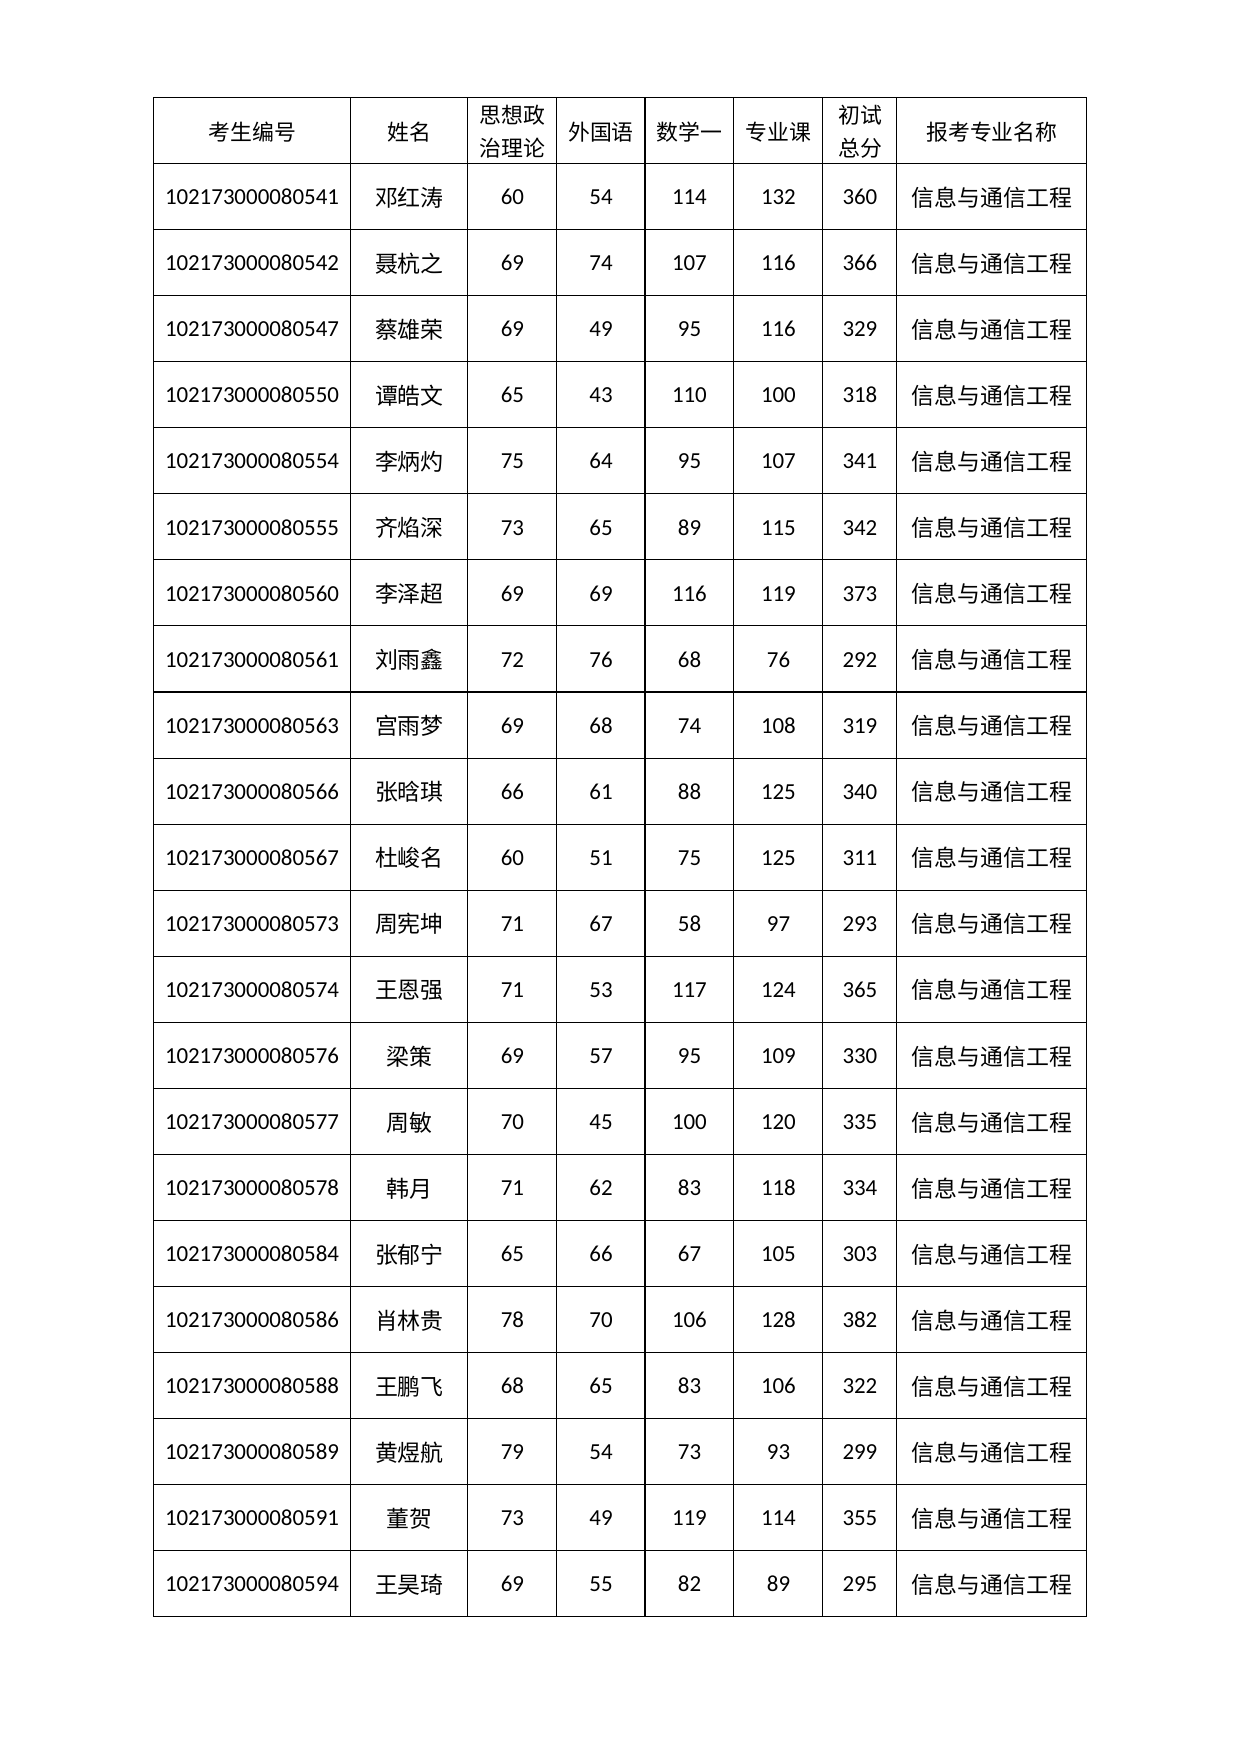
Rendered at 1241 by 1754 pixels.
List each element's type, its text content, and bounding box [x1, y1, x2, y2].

table_cell 116 [646, 560, 733, 625]
table_header 数学一 [646, 98, 733, 163]
table_cell 69 [468, 230, 556, 295]
table_cell 115 [734, 494, 822, 559]
table_cell 60 [468, 825, 556, 889]
table_cell 信息与通信工程 [897, 362, 1086, 427]
table_cell 71 [468, 1155, 556, 1220]
table_header 思想政治理论 [468, 98, 556, 163]
table_cell 67 [646, 1221, 733, 1286]
table_cell 83 [646, 1353, 733, 1418]
table_cell 信息与通信工程 [897, 1353, 1086, 1418]
table_cell 69 [468, 1551, 556, 1616]
table_cell 43 [557, 362, 644, 427]
table_cell 322 [823, 1353, 896, 1418]
table_cell 聂杭之 [351, 230, 467, 295]
table_cell 信息与通信工程 [897, 164, 1086, 229]
table_cell 73 [646, 1419, 733, 1484]
table_cell 329 [823, 296, 896, 361]
table_cell 肖林贵 [351, 1287, 467, 1352]
table_cell 125 [734, 759, 822, 823]
table_cell 102173000080589 [154, 1419, 350, 1484]
table_cell 信息与通信工程 [897, 1023, 1086, 1088]
table_cell 信息与通信工程 [897, 1485, 1086, 1550]
table_cell 330 [823, 1023, 896, 1088]
table_cell 114 [646, 164, 733, 229]
table_cell 73 [468, 1485, 556, 1550]
table_cell 76 [734, 626, 822, 691]
table_header 初试总分 [823, 98, 896, 163]
table_cell 319 [823, 693, 896, 757]
table_cell 102173000080578 [154, 1155, 350, 1220]
table_cell 信息与通信工程 [897, 1551, 1086, 1616]
table_cell 79 [468, 1419, 556, 1484]
table_cell 75 [468, 428, 556, 493]
table_cell 102173000080567 [154, 825, 350, 889]
table_cell 365 [823, 957, 896, 1022]
table_cell 95 [646, 296, 733, 361]
table_cell 信息与通信工程 [897, 825, 1086, 889]
table_cell 王恩强 [351, 957, 467, 1022]
table_cell 74 [557, 230, 644, 295]
table_cell 齐焰深 [351, 494, 467, 559]
table_cell 58 [646, 891, 733, 956]
table_cell 66 [468, 759, 556, 823]
table_cell 51 [557, 825, 644, 889]
table_cell 宫雨梦 [351, 693, 467, 757]
table_cell 355 [823, 1485, 896, 1550]
table_cell 83 [646, 1155, 733, 1220]
table_cell 75 [646, 825, 733, 889]
table_cell 刘雨鑫 [351, 626, 467, 691]
table_cell 373 [823, 560, 896, 625]
table_cell 132 [734, 164, 822, 229]
table_cell 65 [557, 1353, 644, 1418]
table_cell 67 [557, 891, 644, 956]
table_cell 360 [823, 164, 896, 229]
table_cell 李泽超 [351, 560, 467, 625]
table_cell 62 [557, 1155, 644, 1220]
table_cell 邓红涛 [351, 164, 467, 229]
table_cell 107 [646, 230, 733, 295]
table_cell 信息与通信工程 [897, 230, 1086, 295]
table_cell 信息与通信工程 [897, 957, 1086, 1022]
table_cell 102173000080588 [154, 1353, 350, 1418]
table_cell 信息与通信工程 [897, 1221, 1086, 1286]
table_cell 60 [468, 164, 556, 229]
table_cell 张郁宁 [351, 1221, 467, 1286]
table_cell 76 [557, 626, 644, 691]
table_cell 信息与通信工程 [897, 1419, 1086, 1484]
table_header 姓名 [351, 98, 467, 163]
table_cell 100 [734, 362, 822, 427]
table_cell 120 [734, 1089, 822, 1154]
table_cell 116 [734, 230, 822, 295]
table_cell 102173000080555 [154, 494, 350, 559]
table_cell 102173000080577 [154, 1089, 350, 1154]
table_cell 66 [557, 1221, 644, 1286]
table_cell 95 [646, 1023, 733, 1088]
table_cell 信息与通信工程 [897, 693, 1086, 757]
table_cell 102173000080586 [154, 1287, 350, 1352]
table_cell 102173000080584 [154, 1221, 350, 1286]
table_header 报考专业名称 [897, 98, 1086, 163]
table_cell 73 [468, 494, 556, 559]
table_cell 82 [646, 1551, 733, 1616]
table_cell 341 [823, 428, 896, 493]
table_cell 106 [734, 1353, 822, 1418]
table_cell 102173000080573 [154, 891, 350, 956]
table_cell 周敏 [351, 1089, 467, 1154]
table_cell 70 [557, 1287, 644, 1352]
table_cell 102173000080554 [154, 428, 350, 493]
table_cell 61 [557, 759, 644, 823]
table_cell 71 [468, 957, 556, 1022]
table_cell 55 [557, 1551, 644, 1616]
table_cell 293 [823, 891, 896, 956]
table_cell 69 [468, 693, 556, 757]
table_cell 102173000080594 [154, 1551, 350, 1616]
table_cell 信息与通信工程 [897, 759, 1086, 823]
table_cell 118 [734, 1155, 822, 1220]
table_cell 王鹏飞 [351, 1353, 467, 1418]
table_cell 105 [734, 1221, 822, 1286]
table_cell 78 [468, 1287, 556, 1352]
table_cell 信息与通信工程 [897, 891, 1086, 956]
table_header 外国语 [557, 98, 644, 163]
table_cell 109 [734, 1023, 822, 1088]
table_cell 116 [734, 296, 822, 361]
table_cell 信息与通信工程 [897, 1155, 1086, 1220]
table_cell 68 [468, 1353, 556, 1418]
table_cell 89 [646, 494, 733, 559]
table_cell 335 [823, 1089, 896, 1154]
table_cell 102173000080550 [154, 362, 350, 427]
table_cell 信息与通信工程 [897, 494, 1086, 559]
table_cell 125 [734, 825, 822, 889]
table_cell 64 [557, 428, 644, 493]
table_cell 信息与通信工程 [897, 428, 1086, 493]
table_cell 45 [557, 1089, 644, 1154]
table_cell 102173000080574 [154, 957, 350, 1022]
table_cell 65 [557, 494, 644, 559]
table_header 专业课 [734, 98, 822, 163]
table_cell 69 [468, 1023, 556, 1088]
table_cell 382 [823, 1287, 896, 1352]
table_cell 102173000080591 [154, 1485, 350, 1550]
table_cell 65 [468, 362, 556, 427]
table_cell 340 [823, 759, 896, 823]
table_cell 65 [468, 1221, 556, 1286]
table_cell 49 [557, 296, 644, 361]
table_cell 信息与通信工程 [897, 560, 1086, 625]
table_cell 108 [734, 693, 822, 757]
table_cell 信息与通信工程 [897, 1089, 1086, 1154]
table_cell 102173000080561 [154, 626, 350, 691]
table_cell 信息与通信工程 [897, 296, 1086, 361]
table_cell 张晗琪 [351, 759, 467, 823]
table_cell 106 [646, 1287, 733, 1352]
table_cell 68 [557, 693, 644, 757]
table_cell 119 [646, 1485, 733, 1550]
table_cell 93 [734, 1419, 822, 1484]
table_cell 69 [468, 296, 556, 361]
table_cell 71 [468, 891, 556, 956]
table_cell 97 [734, 891, 822, 956]
table_header 考生编号 [154, 98, 350, 163]
table_cell 124 [734, 957, 822, 1022]
table_cell 299 [823, 1419, 896, 1484]
table_cell 谭皓文 [351, 362, 467, 427]
table_cell 366 [823, 230, 896, 295]
table_cell 88 [646, 759, 733, 823]
table_cell 102173000080563 [154, 693, 350, 757]
table_cell 95 [646, 428, 733, 493]
table_cell 303 [823, 1221, 896, 1286]
table_cell 信息与通信工程 [897, 626, 1086, 691]
table_cell 54 [557, 164, 644, 229]
table_cell 102173000080576 [154, 1023, 350, 1088]
table_cell 292 [823, 626, 896, 691]
table_cell 53 [557, 957, 644, 1022]
table_cell 102173000080566 [154, 759, 350, 823]
table_cell 119 [734, 560, 822, 625]
table_cell 李炳灼 [351, 428, 467, 493]
table_cell 107 [734, 428, 822, 493]
table_cell 100 [646, 1089, 733, 1154]
table_cell 梁策 [351, 1023, 467, 1088]
table_cell 117 [646, 957, 733, 1022]
table_cell 69 [557, 560, 644, 625]
table_cell 89 [734, 1551, 822, 1616]
table_cell 311 [823, 825, 896, 889]
table_cell 49 [557, 1485, 644, 1550]
table_cell 102173000080547 [154, 296, 350, 361]
table_cell 102173000080542 [154, 230, 350, 295]
table_cell 128 [734, 1287, 822, 1352]
table_cell 295 [823, 1551, 896, 1616]
table_cell 114 [734, 1485, 822, 1550]
table_cell 318 [823, 362, 896, 427]
table_cell 杜峻名 [351, 825, 467, 889]
table_cell 74 [646, 693, 733, 757]
table_cell 69 [468, 560, 556, 625]
table_cell 102173000080560 [154, 560, 350, 625]
table_cell 韩月 [351, 1155, 467, 1220]
table_cell 董贺 [351, 1485, 467, 1550]
table_cell 342 [823, 494, 896, 559]
table_cell 王昊琦 [351, 1551, 467, 1616]
table_cell 334 [823, 1155, 896, 1220]
table_cell 70 [468, 1089, 556, 1154]
table_cell 110 [646, 362, 733, 427]
table_cell 57 [557, 1023, 644, 1088]
table_cell 68 [646, 626, 733, 691]
table_cell 蔡雄荣 [351, 296, 467, 361]
table_cell 黄煜航 [351, 1419, 467, 1484]
table_cell 54 [557, 1419, 644, 1484]
table_cell 周宪坤 [351, 891, 467, 956]
table_cell 102173000080541 [154, 164, 350, 229]
table_cell 信息与通信工程 [897, 1287, 1086, 1352]
table_cell 72 [468, 626, 556, 691]
